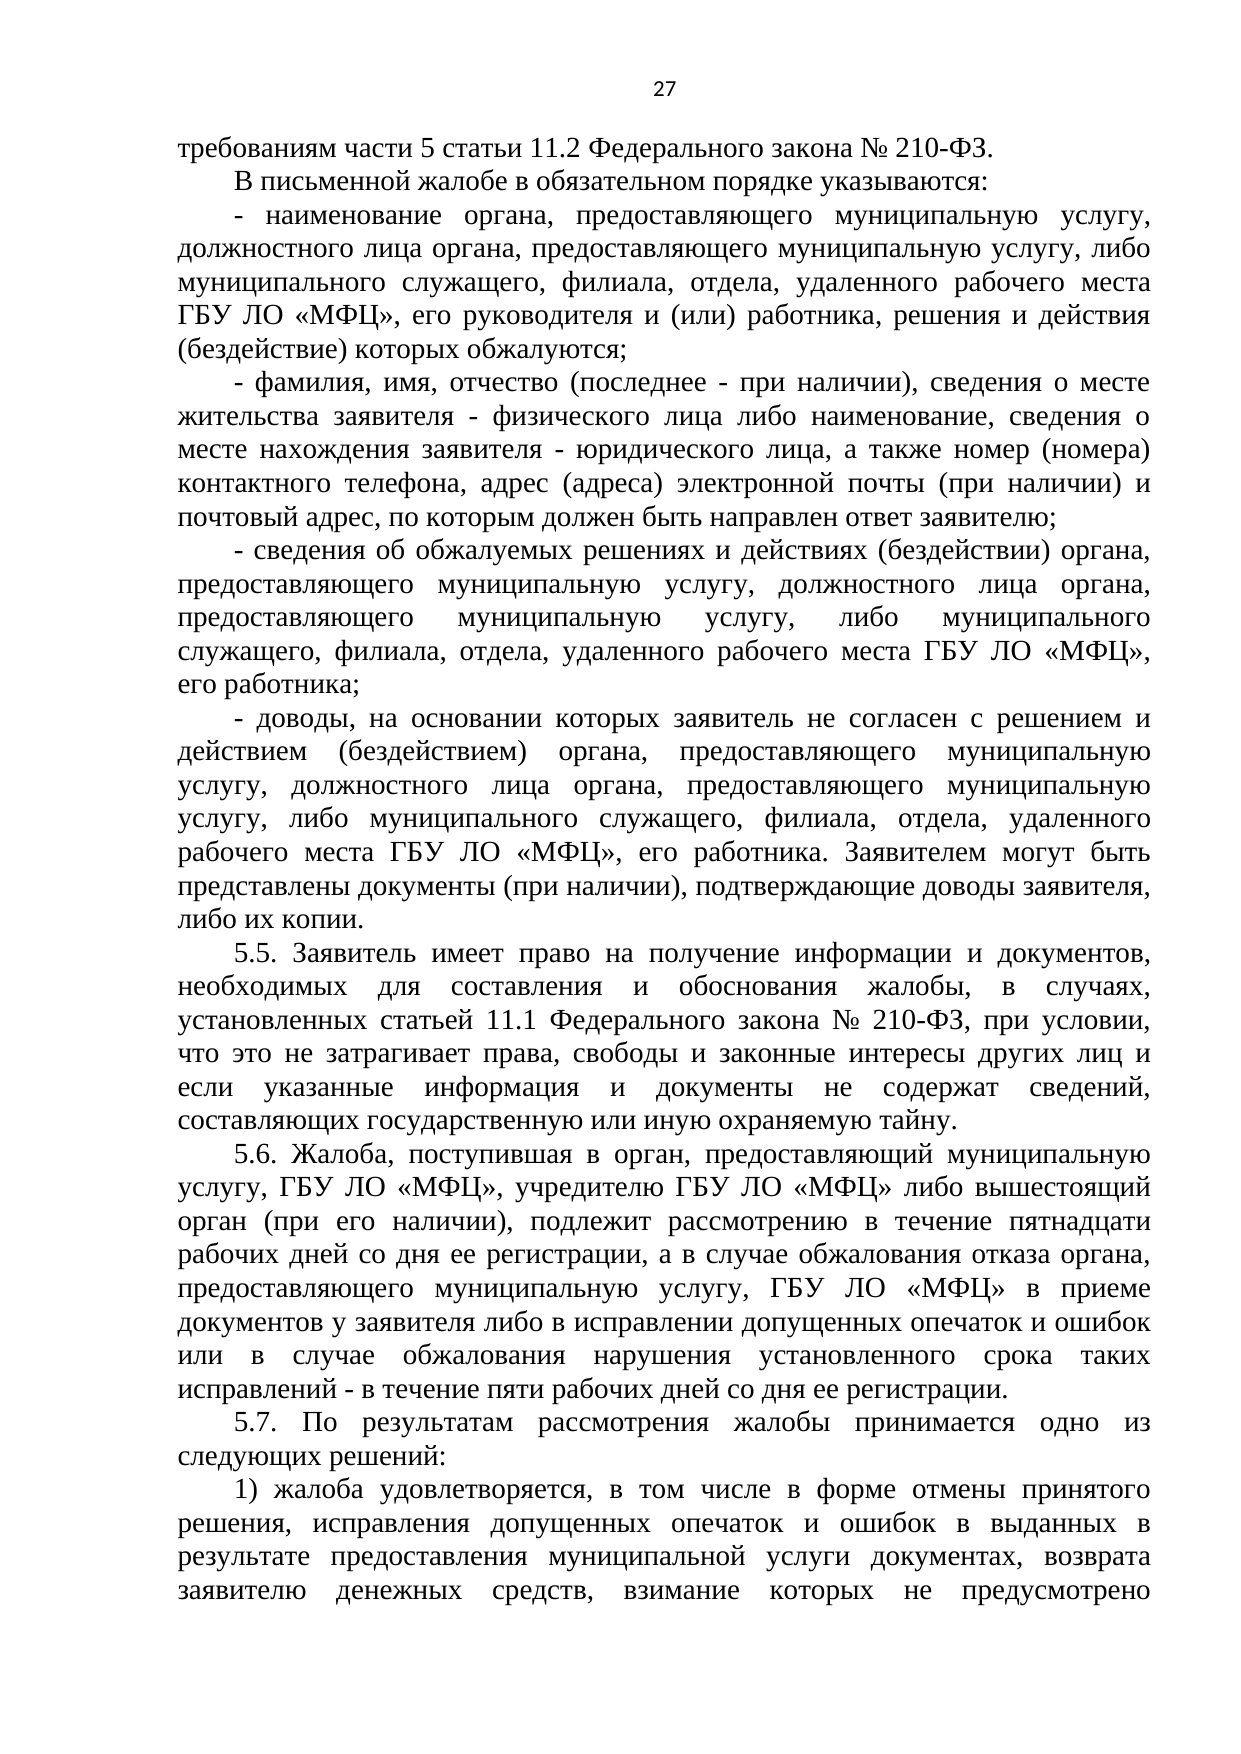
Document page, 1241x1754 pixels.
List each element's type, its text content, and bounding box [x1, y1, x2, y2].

text - наименование органа, предоставляющего муниципальную услугу, должностного лица органа, предоставляющего муниципальную услугу, либо муниципального служащего, филиала, отдела, удаленного рабочего места ГБУ ЛО «МФЦ», его руководителя и (или) работника, решения и действия (бездействие) которых обжалуются; [177, 197, 1152, 364]
text 5.6. Жалоба, поступившая в орган, предоставляющий муниципальную услугу, ГБУ ЛО «МФЦ», учредителю ГБУ ЛО «МФЦ» либо вышестоящий орган (при его наличии), подлежит рассмотрению в течение пятнадцати рабочих дней со дня ее регистрации, а в случае обжалования отказа органа, предоставляющего муниципальную услугу, ГБУ ЛО «МФЦ» в приеме документов у заявителя либо в исправлении допущенных опечаток и ошибок или в случае обжалования нарушения установленного срока таких исправлений - в течение пяти рабочих дней со дня ее регистрации. [177, 1136, 1152, 1404]
text 5.5. Заявитель имеет право на получение информации и документов, необходимых для составления и обоснования жалобы, в случаях, установленных статьей 11.1 Федерального закона № 210-ФЗ, при условии, что это не затрагивает права, свободы и законные интересы других лиц и если указанные информация и документы не содержат сведений, составляющих государственную или иную охраняемую тайну. [177, 935, 1152, 1136]
text 5.7. По результатам рассмотрения жалобы принимается одно из следующих решений: [177, 1404, 1152, 1471]
text - сведения об обжалуемых решениях и действиях (бездействии) органа, предоставляющего муниципальную услугу, должностного лица органа, предоставляющего муниципальную услугу, либо муниципального служащего, филиала, отдела, удаленного рабочего места ГБУ ЛО «МФЦ», его работника; [177, 532, 1152, 700]
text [177, 1471, 1152, 1606]
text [177, 130, 1152, 163]
text - доводы, на основании которых заявитель не согласен с решением и действием (бездействием) органа, предоставляющего муниципальную услугу, должностного лица органа, предоставляющего муниципальную услугу, либо муниципального служащего, филиала, отдела, удаленного рабочего места ГБУ ЛО «МФЦ», его работника. Заявителем могут быть представлены документы (при наличии), подтверждающие доводы заявителя, либо их копии. [177, 700, 1152, 935]
text В письменной жалобе в обязательном порядке указываются: [177, 163, 1152, 197]
text - фамилия, имя, отчество (последнее - при наличии), сведения о месте жительства заявителя - физического лица либо наименование, сведения о месте нахождения заявителя - юридического лица, а также номер (номера) контактного телефона, адрес (адреса) электронной почты (при наличии) и почтовый адрес, по которым должен быть направлен ответ заявителю; [177, 364, 1152, 532]
